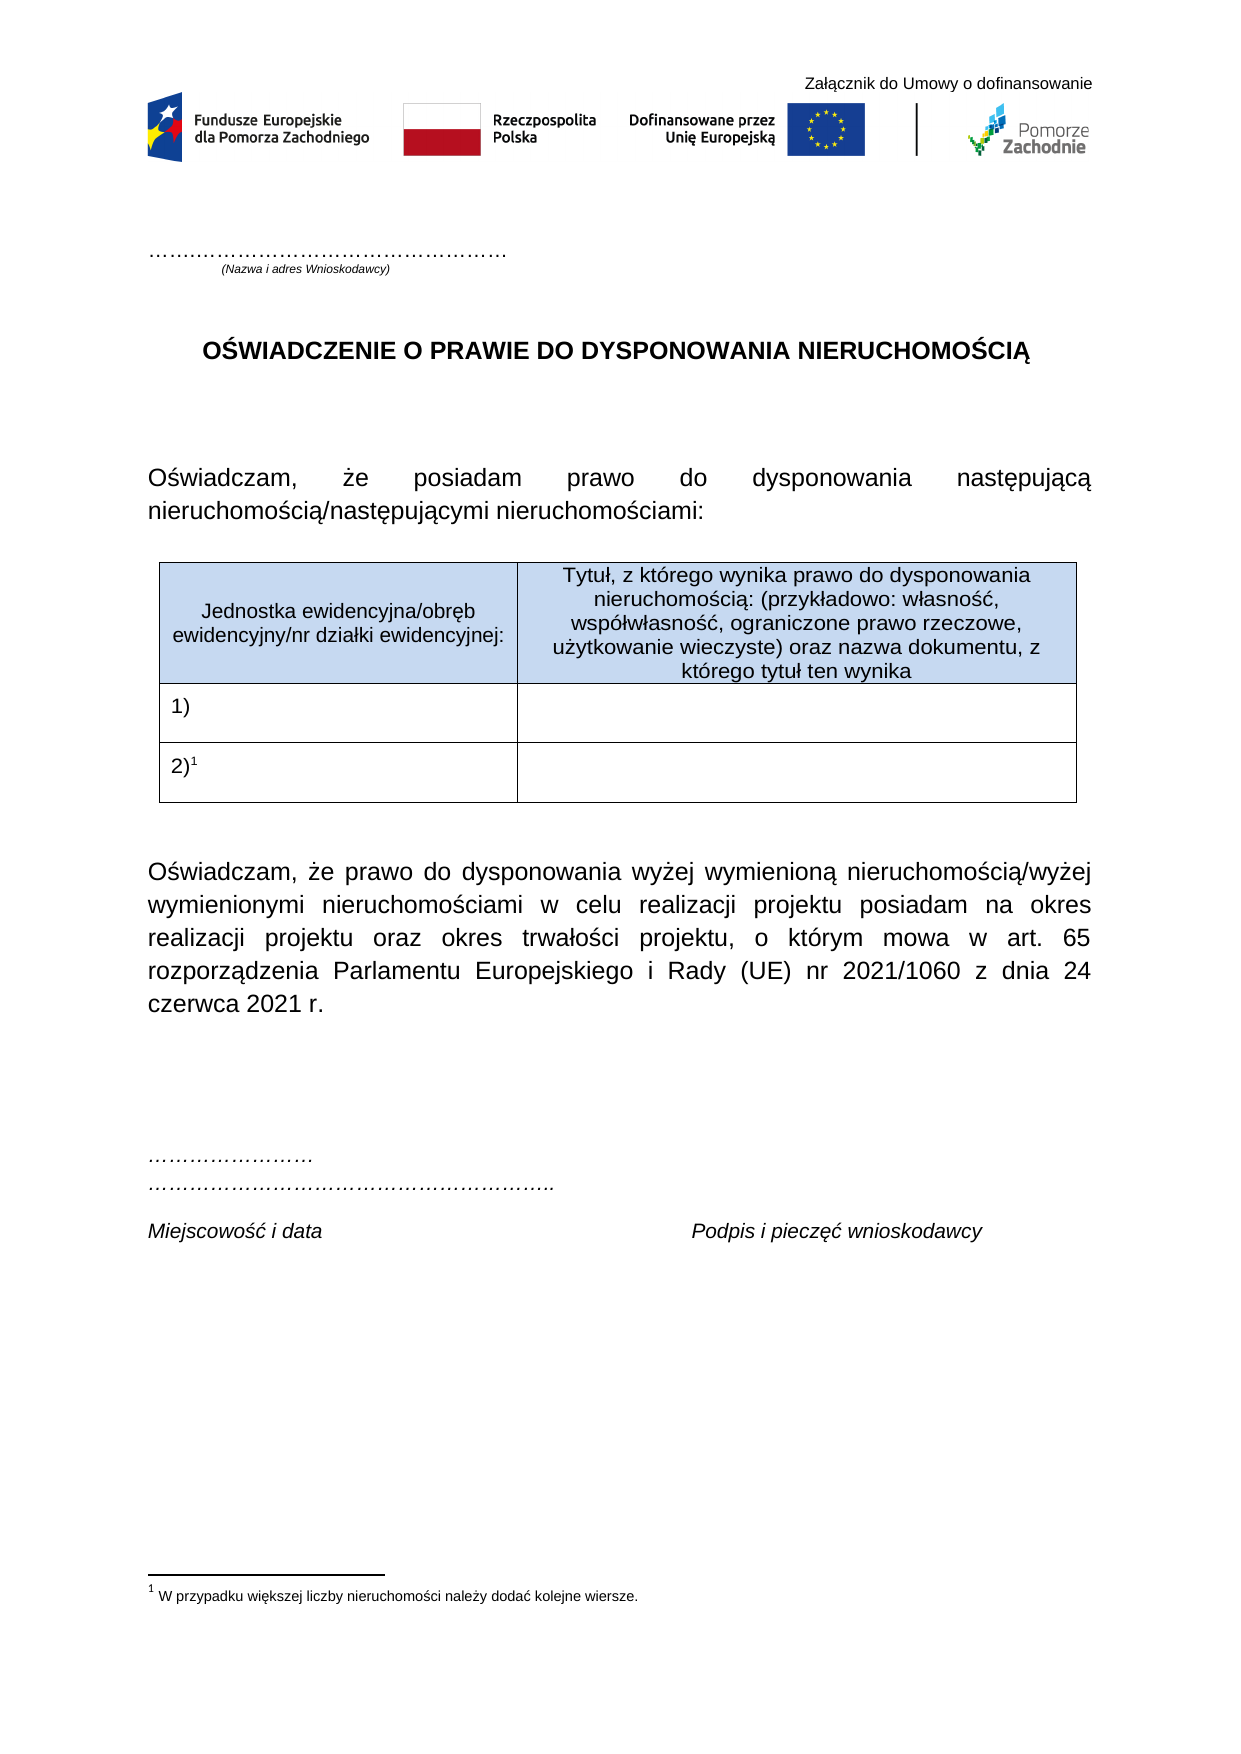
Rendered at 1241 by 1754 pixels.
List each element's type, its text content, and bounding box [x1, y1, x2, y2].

text Miejscowość i data Podpis i pieczęć wnioskodawcy [148, 1219, 1093, 1243]
text …….……………………………………… [148, 238, 1093, 262]
text (Nazwa i adres Wnioskodawcy) [148, 262, 1093, 286]
table_cell [518, 743, 1076, 802]
picture [147, 92, 1089, 162]
text OŚWIADCZENIE O PRAWIE DO DYSPONOWANIA NIERUCHOMOŚCIĄ [148, 336, 1093, 393]
text Oświadczam, że posiadam prawo do dysponowania następującą nieruchomością/następującymi nieruchomościami: [148, 463, 1093, 525]
text Oświadczam, że prawo do dysponowania wyżej wymienioną nieruchomością/wyżej wymienionymi nieruchomościami w celu realizacji projektu posiadam na okres realizacji projektu oraz okres trwałości projektu, o którym mowa w art. 65 rozporządzenia Parlamentu Europejskiego i Rady (UE) nr 2021/1060 z dnia 24 czerwca 2021 r. [148, 857, 1093, 1017]
table_cell 2) [160, 743, 517, 802]
table_header Jednostka ewidencyjna/obręb ewidencyjny/nr działki ewidencyjnej: [160, 563, 517, 683]
table_header Tytuł, z którego wynika prawo do dysponowania nieruchomością: (przykładowo: własność, współwłasność, ograniczone prawo rzeczowe, użytkowanie wieczyste) oraz nazwa dokumentu, z którego tytuł ten wynika [518, 563, 1076, 683]
table_cell 1) [160, 684, 517, 742]
text …………………… ………………………………………………….. [148, 1143, 1093, 1195]
table_cell [518, 684, 1076, 742]
